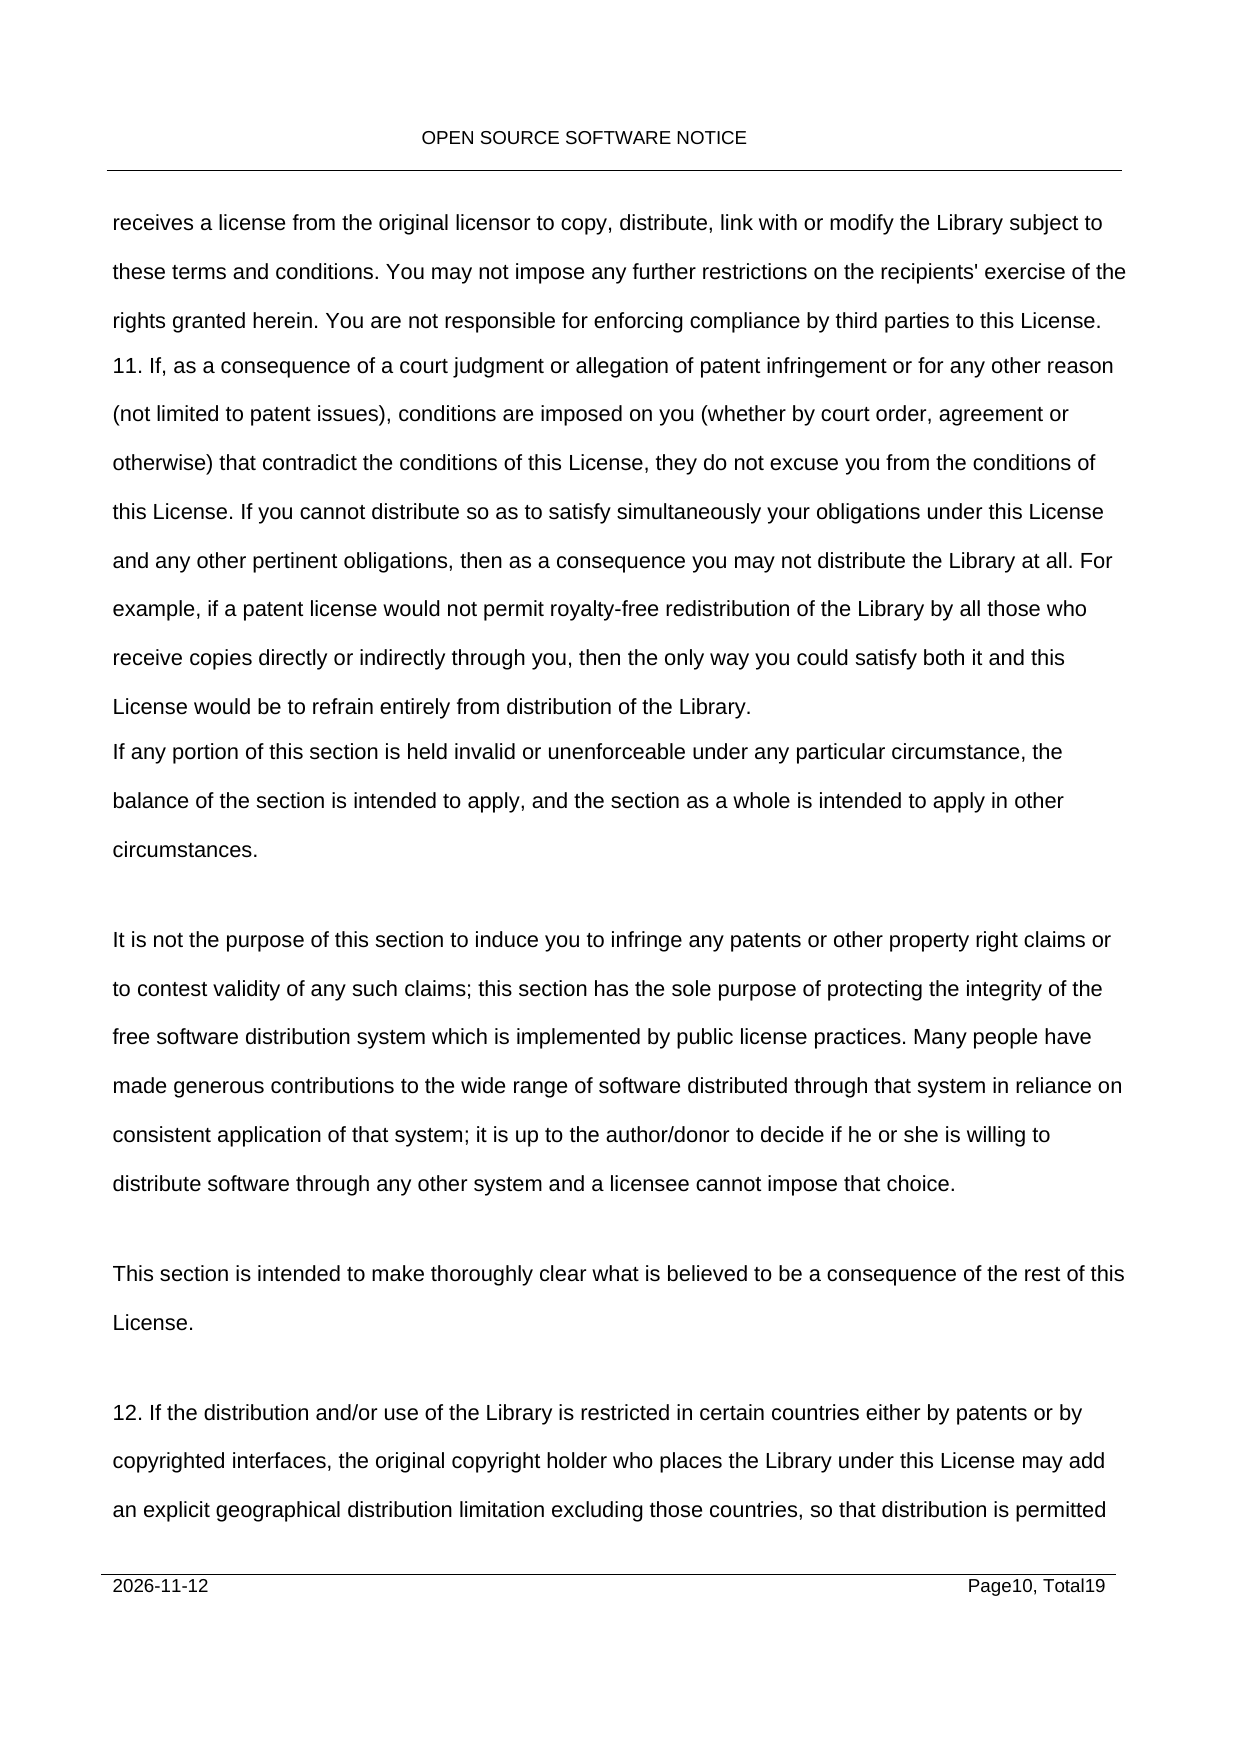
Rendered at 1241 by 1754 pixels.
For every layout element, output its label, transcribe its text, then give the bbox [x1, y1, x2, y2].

text If any portion of this section is held invalid or unenforceable under any particular circumstance, the balance of the section is intended to apply, and the section as a whole is intended to apply in other circumstances. [112, 735, 1128, 865]
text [112, 1396, 1128, 1526]
text This section is intended to make thoroughly clear what is believed to be a consequence of the rest of this License. [112, 1257, 1128, 1338]
text 11. If, as a consequence of a court judgment or allegation of patent infringement or for any other reason (not limited to patent issues), conditions are imposed on you (whether by court order, agreement or otherwise) that contradict the conditions of this License, they do not excuse you from the conditions of this License. If you cannot distribute so as to satisfy simultaneously your obligations under this License and any other pertinent obligations, then as a consequence you may not distribute the Library at all. For example, if a patent license would not permit royalty-free redistribution of the Library by all those who receive copies directly or indirectly through you, then the only way you could satisfy both it and this License would be to refrain entirely from distribution of the Library. [112, 349, 1128, 723]
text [112, 206, 1128, 336]
text It is not the purpose of this section to induce you to infringe any patents or other property right claims or to contest validity of any such claims; this section has the sole purpose of protecting the integrity of the free software distribution system which is implemented by public license practices. Many people have made generous contributions to the wide range of software distributed through that system in reliance on consistent application of that system; it is up to the author/donor to decide if he or she is willing to distribute software through any other system and a licensee cannot impose that choice. [112, 923, 1128, 1199]
